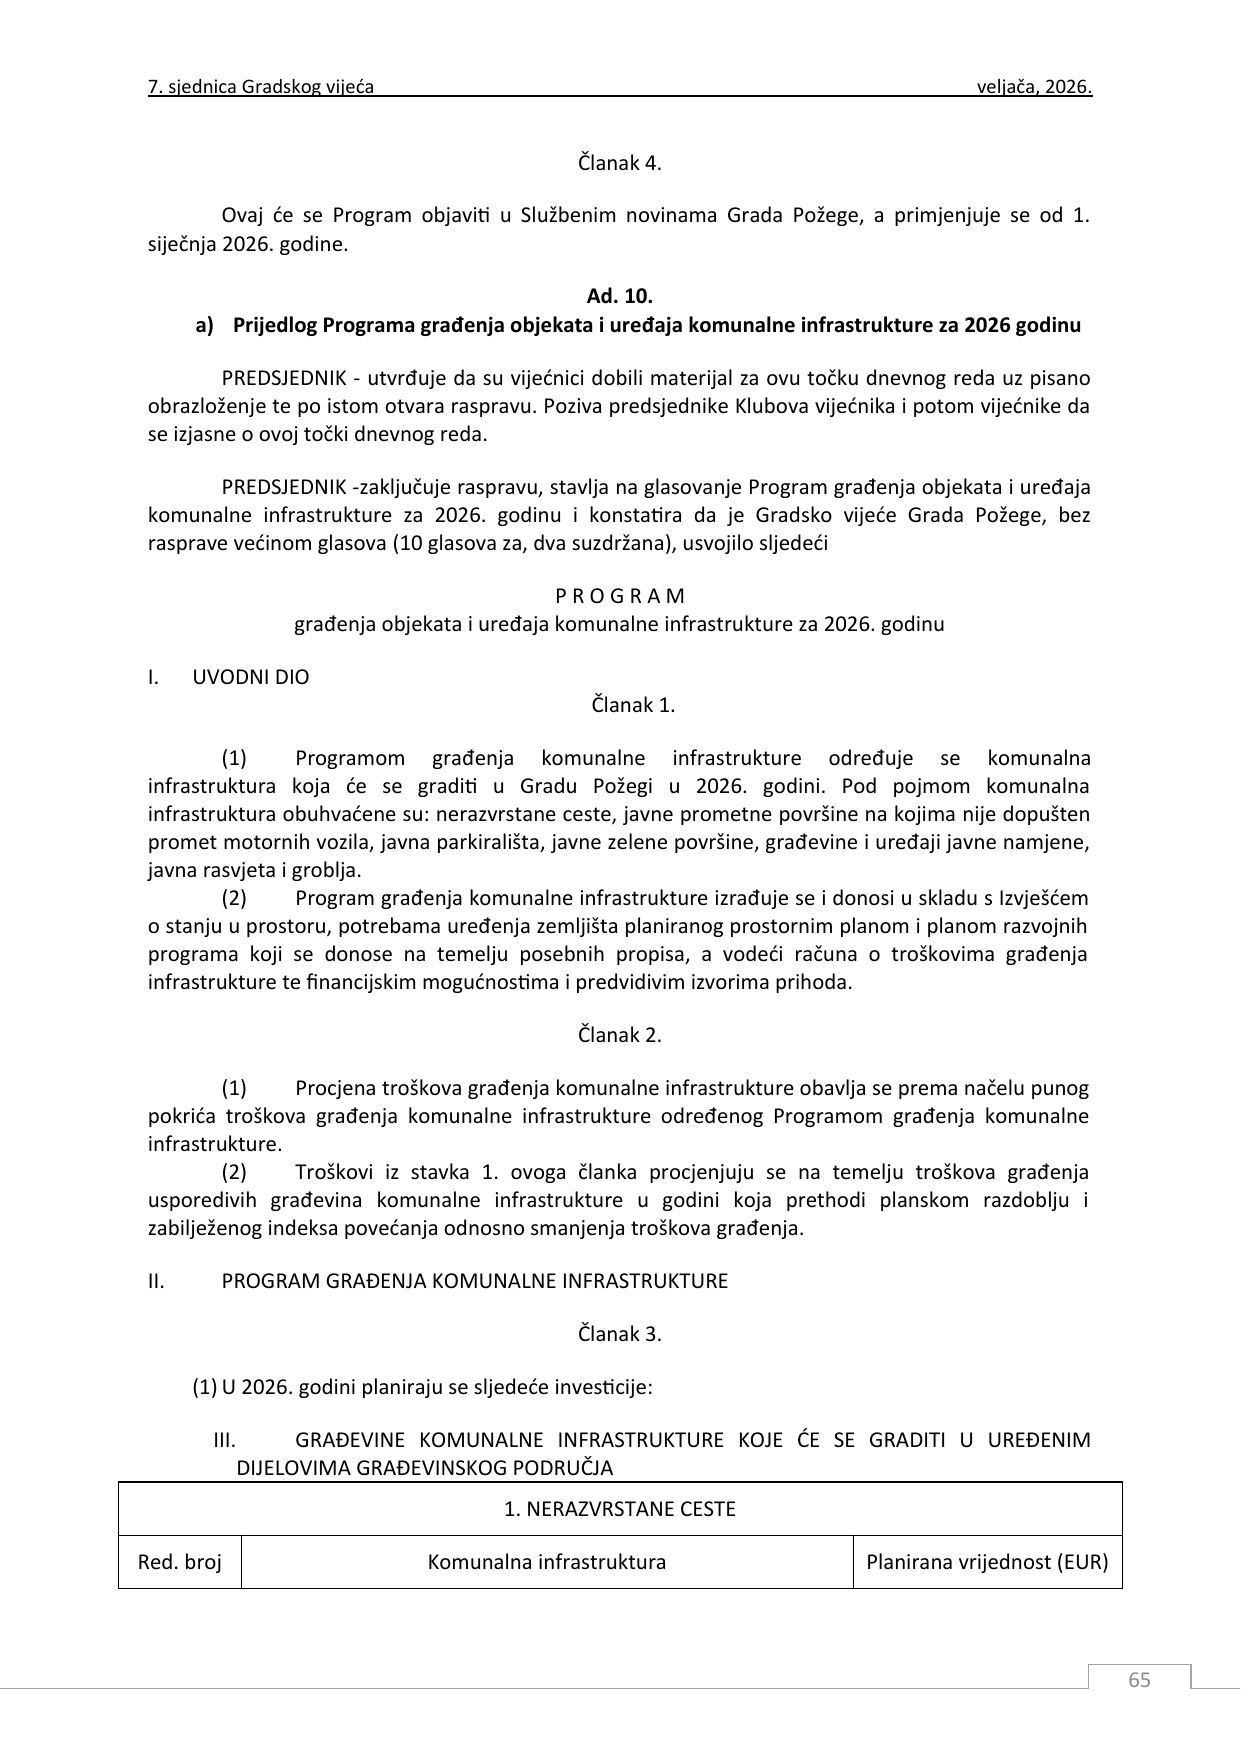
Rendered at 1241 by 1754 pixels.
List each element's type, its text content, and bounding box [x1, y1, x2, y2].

text (1) Procjena troškova građenja komunalne infrastrukture obavlja se prema načelu punog pokrića troškova građenja komunalne infrastrukture određenog Programom građenja komunalne infrastrukture. [148, 1073, 1091, 1157]
list GRAĐEVINE KOMUNALNE INFRASTRUKTURE KOJE ĆE SE GRADITI U UREĐENIM DIJELOVIMA GRAĐEVINSKOG PODRUČJA [236, 1425, 1093, 1481]
text P R O G R A M [148, 581, 1093, 609]
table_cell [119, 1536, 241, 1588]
list Prijedlog Programa građenja objekata i uređaja komunalne infrastrukture za 2026 godinu [185, 310, 1093, 338]
text (2) Troškovi iz stavka 1. ovoga članka procjenjuju se na temelju troškova građenja usporedivih građevina komunalne infrastrukture u godini koja prethodi planskom razdoblju i zabilježenog indeksa povećanja odnosno smanjenja troškova građenja. [148, 1157, 1091, 1241]
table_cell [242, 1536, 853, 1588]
text Članak 2. [148, 1020, 1093, 1048]
text Ad. 10. [148, 282, 1093, 310]
text (2) Program građenja komunalne infrastrukture izrađuje se i donosi u skladu s Izvješćem o stanju u prostoru, potrebama uređenja zemljišta planiranog prostornim planom i planom razvojnih programa koji se donose na temelju posebnih propisa, a vodeći računa o troškovima građenja infrastrukture te financijskim mogućnostima i predvidivim izvorima prihoda. [148, 883, 1091, 995]
text Članak 3. [148, 1319, 1093, 1347]
text PREDSJEDNIK - utvrđuje da su vijećnici dobili materijal za ovu točku dnevnog reda uz pisano obrazloženje te po istom otvara raspravu. Poziva predsjednike Klubova vijećnika i potom vijećnike da se izjasne o ovoj točki dnevnog reda. [148, 363, 1093, 447]
text Ovaj će se Program objaviti u Službenim novinama Grada Požege, a primjenjuje se od 1. siječnja 2026. godine. [148, 201, 1093, 257]
text PREDSJEDNIK -zaključuje raspravu, stavlja na glasovanje Program građenja objekata i uređaja komunalne infrastrukture za 2026. godinu i konstatira da je Gradsko vijeće Grada Požege, bez rasprave većinom glasova (10 glasova za, dva suzdržana), usvojilo sljedeći [148, 472, 1093, 556]
text II. PROGRAM GRAĐENJA KOMUNALNE INFRASTRUKTURE [148, 1266, 1093, 1294]
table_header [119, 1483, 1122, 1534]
text (1) Programom građenja komunalne infrastrukture određuje se komunalna infrastruktura koja će se graditi u Gradu Požegi u 2026. godini. Pod pojmom komunalna infrastruktura obuhvaćene su: nerazvrstane ceste, javne prometne površine na kojima nije dopušten promet motornih vozila, javna parkirališta, javne zelene površine, građevine i uređaji javne namjene, javna rasvjeta i groblja. [148, 743, 1093, 883]
text I. UVODNI DIO [148, 662, 1093, 690]
text Članak 4. [148, 148, 1093, 176]
list U 2026. godini planiraju se sljedeće investicije: [148, 1372, 1093, 1400]
text Članak 1. [591, 690, 1093, 718]
text građenja objekata i uređaja komunalne infrastrukture za 2026. godinu [148, 609, 1093, 637]
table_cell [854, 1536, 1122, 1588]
